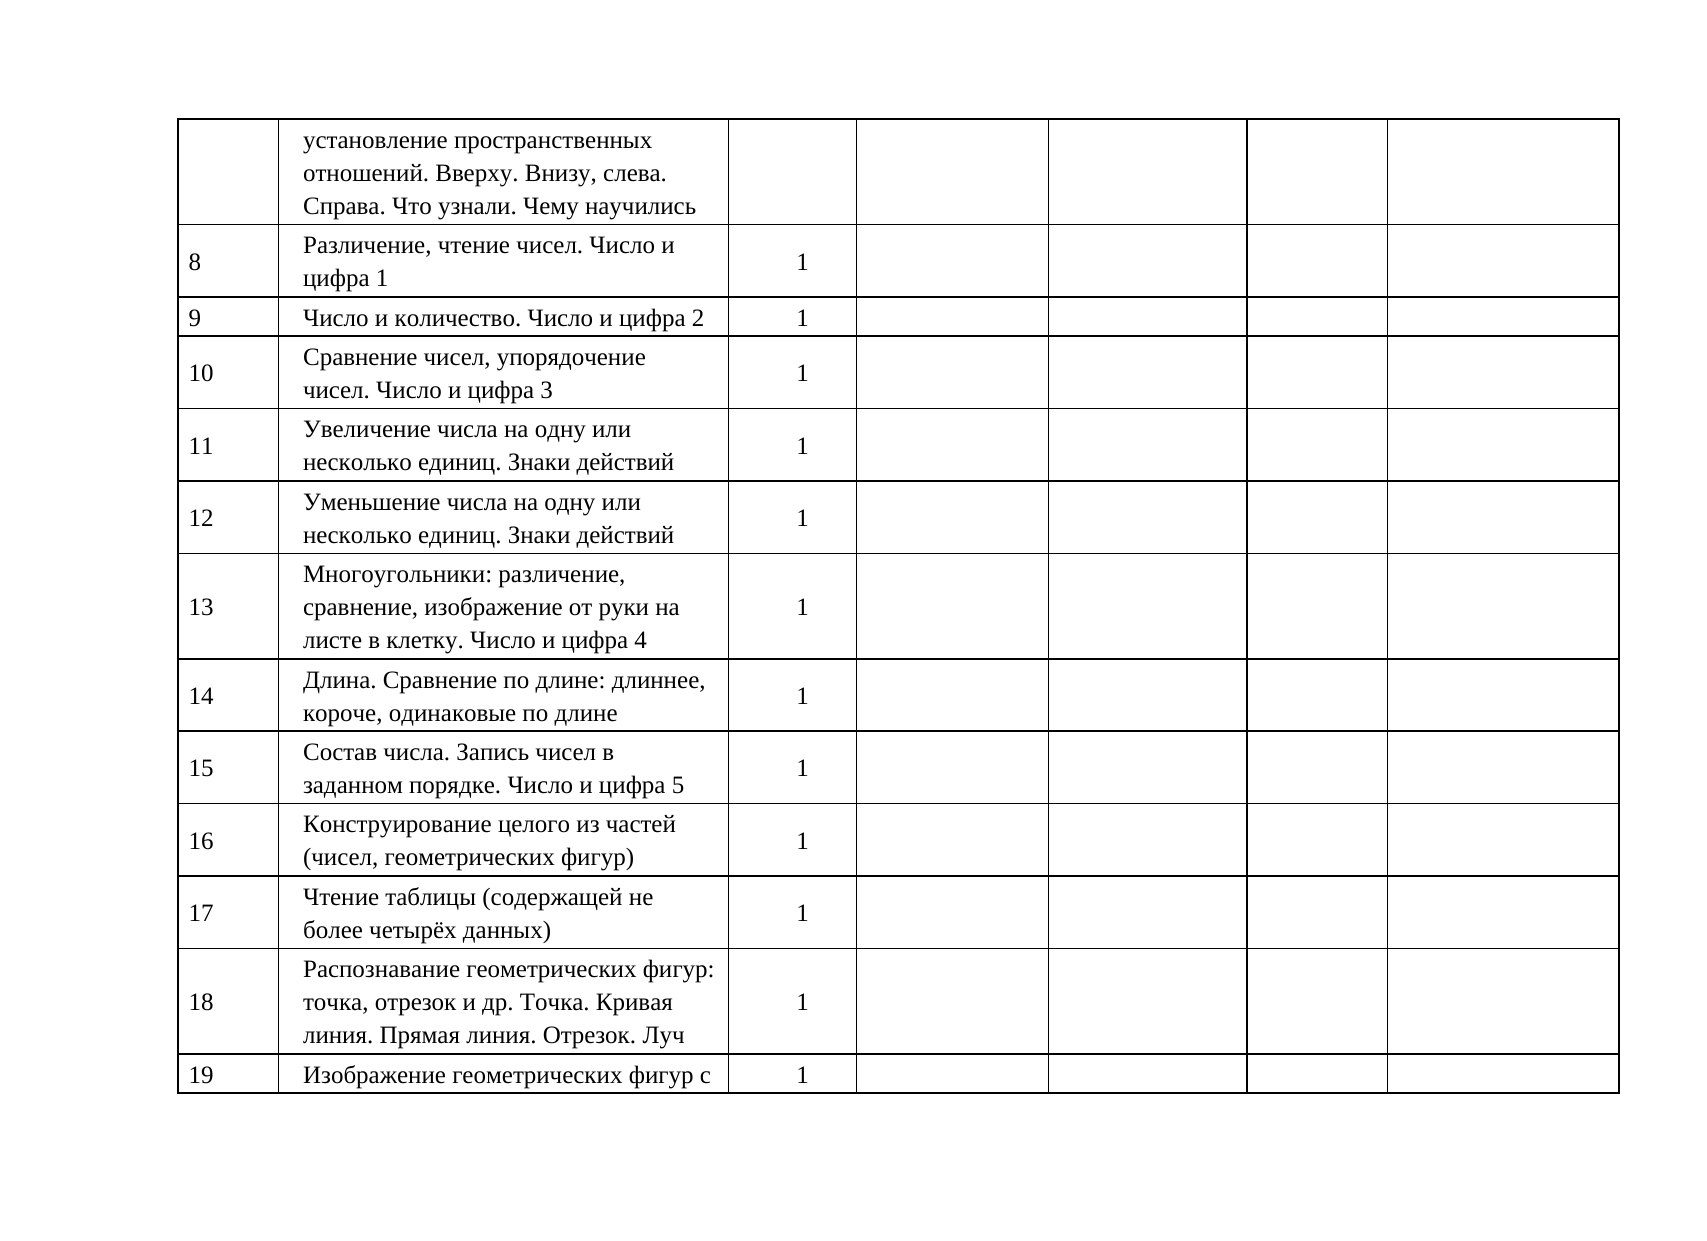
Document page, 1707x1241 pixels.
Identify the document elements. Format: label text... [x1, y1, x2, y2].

table_cell [1248, 225, 1387, 296]
table_cell [857, 732, 1048, 803]
table_cell [857, 337, 1048, 408]
table_cell [1248, 409, 1387, 480]
table_cell [1248, 482, 1387, 552]
table_cell 1 [729, 482, 856, 552]
table_cell Увеличение числа на одну или несколько единиц. Знаки действий [279, 409, 728, 480]
table_cell [1388, 337, 1618, 408]
table_cell Чтение таблицы (содержащей не более четырёх данных) [279, 877, 728, 947]
table_cell [1388, 120, 1618, 223]
table_cell [1388, 877, 1618, 947]
table_cell 12 [179, 482, 278, 552]
table_cell [1049, 225, 1246, 296]
table_cell [1049, 482, 1246, 552]
table_cell Число и количество. Число и цифра 2 [279, 298, 728, 335]
table_cell [1049, 949, 1246, 1053]
table_cell [1248, 337, 1387, 408]
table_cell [279, 120, 728, 223]
table_cell 10 [179, 337, 278, 408]
table_cell 15 [179, 732, 278, 803]
table_cell 1 [729, 225, 856, 296]
table_cell [1388, 732, 1618, 803]
table_cell [857, 554, 1048, 658]
table_cell [1049, 804, 1246, 875]
table_cell 1 [729, 660, 856, 730]
table_cell 1 [729, 409, 856, 480]
table_cell [1049, 660, 1246, 730]
table_cell 1 [729, 554, 856, 658]
table_cell 8 [179, 225, 278, 296]
table_cell 1 [729, 877, 856, 947]
table_cell [1049, 732, 1246, 803]
table_cell [1248, 554, 1387, 658]
table_cell [1248, 877, 1387, 947]
table_cell [857, 482, 1048, 552]
table_cell [857, 660, 1048, 730]
table_cell Распознавание геометрических фигур: точка, отрезок и др. Точка. Кривая линия. Прямая линия. Отрезок. Луч [279, 949, 728, 1053]
table_cell [1248, 732, 1387, 803]
table_cell Длина. Сравнение по длине: длиннее, короче, одинаковые по длине [279, 660, 728, 730]
table_cell 1 [729, 804, 856, 875]
table_cell 1 [729, 1055, 856, 1092]
table_cell [1388, 225, 1618, 296]
table_cell [1388, 554, 1618, 658]
table_cell [857, 120, 1048, 223]
table_cell [1248, 949, 1387, 1053]
table_cell [857, 298, 1048, 335]
table_cell 1 [729, 337, 856, 408]
table_cell [1388, 409, 1618, 480]
table_cell [1049, 409, 1246, 480]
table_cell [1248, 1055, 1387, 1092]
table_cell [857, 1055, 1048, 1092]
table_cell Сравнение чисел, упорядочение чисел. Число и цифра 3 [279, 337, 728, 408]
table_cell [1388, 949, 1618, 1053]
table_cell [1248, 804, 1387, 875]
table_cell [1388, 298, 1618, 335]
table_cell [1049, 877, 1246, 947]
table_cell 9 [179, 298, 278, 335]
table_cell [857, 225, 1048, 296]
table_cell Состав числа. Запись чисел в заданном порядке. Число и цифра 5 [279, 732, 728, 803]
table_cell Конструирование целого из частей (чисел, геометрических фигур) [279, 804, 728, 875]
table_cell [1248, 120, 1387, 223]
table_cell [857, 409, 1048, 480]
table_cell 1 [729, 732, 856, 803]
table_cell 13 [179, 554, 278, 658]
table_cell [857, 804, 1048, 875]
table_cell 18 [179, 949, 278, 1053]
table_cell [1049, 298, 1246, 335]
table_cell [1049, 1055, 1246, 1092]
table_cell [1049, 554, 1246, 658]
table_cell Многоугольники: различение, сравнение, изображение от руки на листе в клетку. Число и цифра 4 [279, 554, 728, 658]
table_cell [1388, 482, 1618, 552]
table_cell [857, 949, 1048, 1053]
table_cell [1049, 337, 1246, 408]
table_cell 14 [179, 660, 278, 730]
table_cell 16 [179, 804, 278, 875]
table_cell [857, 877, 1048, 947]
table_cell 1 [729, 120, 856, 223]
table_cell 19 [179, 1055, 278, 1092]
table_cell Различение, чтение чисел. Число и цифра 1 [279, 225, 728, 296]
table_cell [1049, 120, 1246, 223]
table_cell 11 [179, 409, 278, 480]
table_cell 1 [729, 298, 856, 335]
table_cell 1 [729, 949, 856, 1053]
table_cell Уменьшение числа на одну или несколько единиц. Знаки действий [279, 482, 728, 552]
table_cell [1248, 298, 1387, 335]
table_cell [279, 1055, 728, 1092]
table_cell [1388, 1055, 1618, 1092]
table_cell [1248, 660, 1387, 730]
table_cell 7 [179, 120, 278, 223]
table_cell [1388, 804, 1618, 875]
table_cell 17 [179, 877, 278, 947]
table_cell [1388, 660, 1618, 730]
